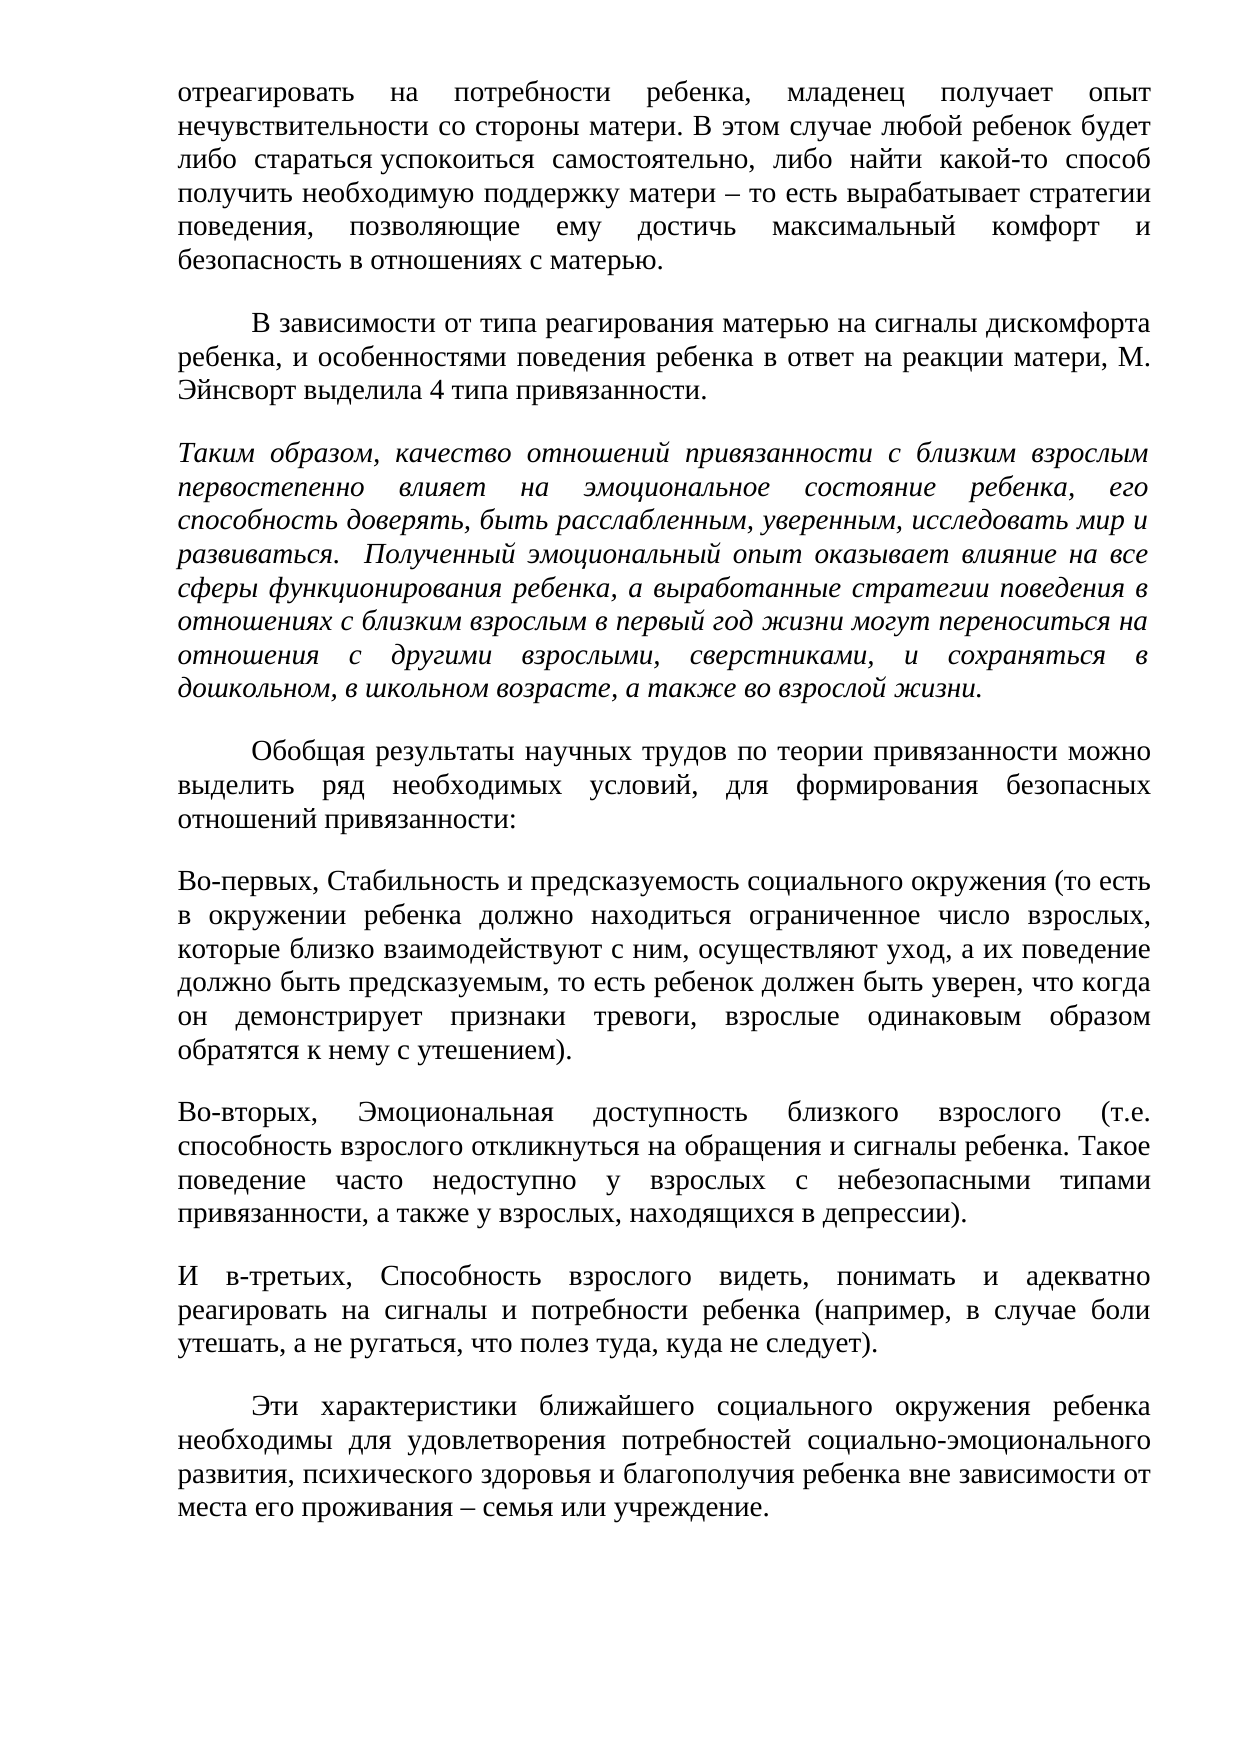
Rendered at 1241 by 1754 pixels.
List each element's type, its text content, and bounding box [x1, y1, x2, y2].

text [177, 74, 1152, 276]
text Таким образом, качество отношений привязанности с близким взрослым первостепенно влияет на эмоциональное состояние ребенка, его способность доверять, быть расслабленным, уверенным, исследовать мир и развиваться. Полученный эмоциональный опыт оказывает влияние на все сферы функционирования ребенка, а выработанные стратегии поведения в отношениях с близким взрослым в первый год жизни могут переноситься на отношения с другими взрослыми, сверстниками, и сохраняться в дошкольном, в школьном возрасте, а также во взрослой жизни. [177, 435, 1152, 704]
text Обобщая результаты научных трудов по теории привязанности можно выделить ряд необходимых условий, для формирования безопасных отношений привязанности: [177, 733, 1152, 834]
text Во-вторых, Эмоциональная доступность близкого взрослого (т.е. способность взрослого откликнуться на обращения и сигналы ребенка. Такое поведение часто недоступно у взрослых с небезопасными типами привязанности, а также у взрослых, находящихся в депрессии). [177, 1094, 1152, 1229]
text Эти характеристики ближайшего социального окружения ребенка необходимы для удовлетворения потребностей социально-эмоционального развития, психического здоровья и благополучия ребенка вне зависимости от места его проживания – семья или учреждение. [177, 1388, 1152, 1523]
text И в-третьих, Способность взрослого видеть, понимать и адекватно реагировать на сигналы и потребности ребенка (например, в случае боли утешать, а не ругаться, что полез туда, куда не следует). [177, 1258, 1152, 1359]
text В зависимости от типа реагирования матерью на сигналы дискомфорта ребенка, и особенностями поведения ребенка в ответ на реакции матери, М. Эйнсворт выделила 4 типа привязанности. [177, 305, 1152, 406]
text Во-первых, Стабильность и предсказуемость социального окружения (то есть в окружении ребенка должно находиться ограниченное число взрослых, которые близко взаимодействуют с ним, осуществляют уход, а их поведение должно быть предсказуемым, то есть ребенок должен быть уверен, что когда он демонстрирует признаки тревоги, взрослые одинаковым образом обратятся к нему с утешением). [177, 863, 1152, 1065]
